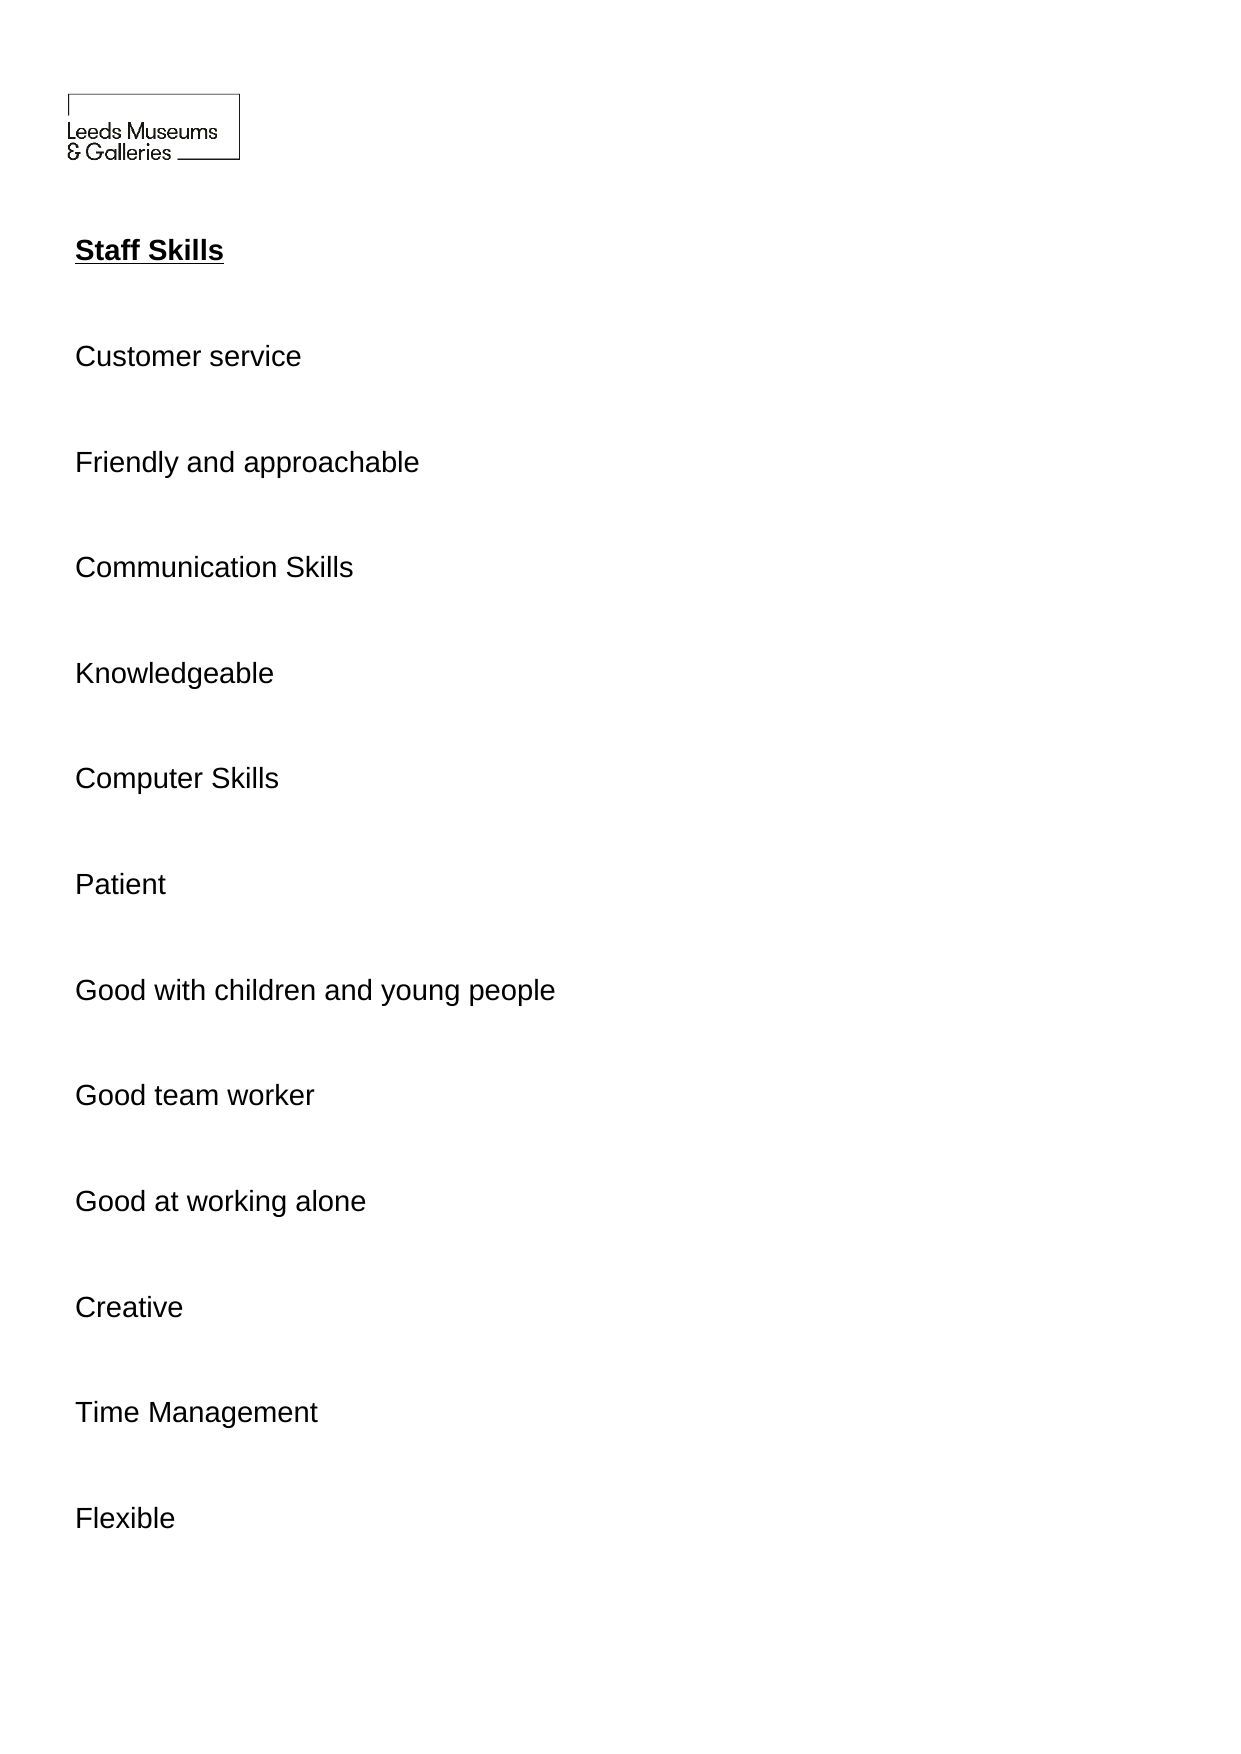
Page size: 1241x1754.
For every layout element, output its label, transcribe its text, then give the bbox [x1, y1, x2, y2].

text Computer Skills [75, 762, 1165, 795]
picture [50, 75, 257, 179]
text Good at working alone [75, 1184, 1165, 1218]
text Customer service [75, 339, 1165, 373]
text Friendly and approachable [75, 445, 1165, 478]
text Time Management [75, 1395, 1165, 1429]
text Communication Skills [75, 550, 1165, 584]
text Good team worker [75, 1078, 1165, 1112]
text Knowledgeable [75, 656, 1165, 689]
text Staff Skills [75, 233, 1165, 267]
text Creative [75, 1290, 1165, 1323]
text Flexible [75, 1501, 1165, 1534]
text Patient [75, 867, 1165, 901]
text Good with children and young people [75, 973, 1165, 1006]
